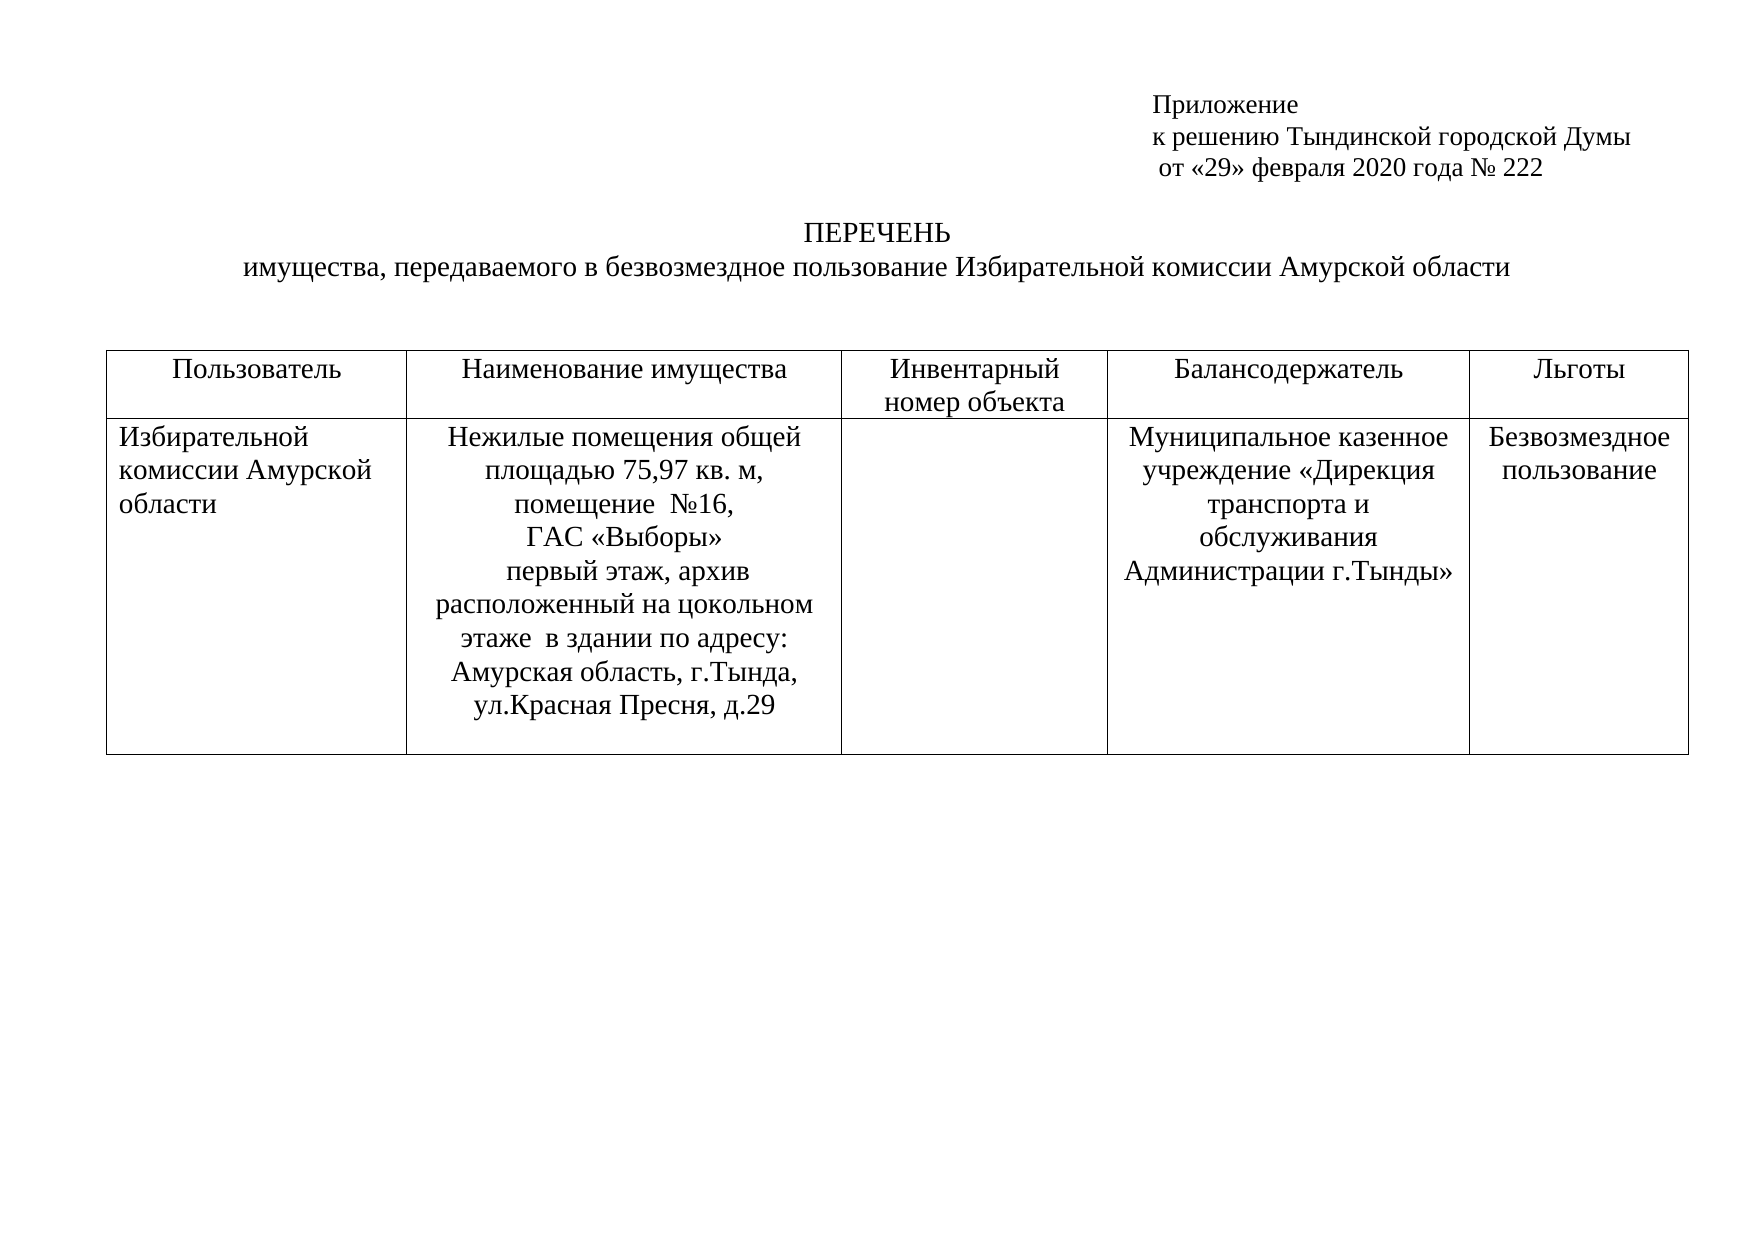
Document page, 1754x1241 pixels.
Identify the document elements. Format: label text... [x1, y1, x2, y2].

table_header Инвентарный номер объекта [842, 351, 1107, 418]
text от «29» февраля 2020 года № 222 [147, 151, 1636, 182]
text Приложение [1152, 89, 1636, 120]
text к решению Тындинской городской Думы [1152, 120, 1636, 151]
table_header Пользователь [107, 351, 406, 418]
text ПЕРЕЧЕНЬ [118, 216, 1636, 249]
table_header Балансодержатель [1108, 351, 1469, 418]
table_cell Безвозмездное пользование [1470, 419, 1688, 754]
table_header Льготы [1470, 351, 1688, 418]
table_cell Избирательной комиссии Амурской области [107, 419, 406, 754]
table_cell Муниципальное казенное учреждение «Дирекция транспорта и обслуживания Администрации г.Тынды» [1108, 419, 1469, 754]
text имущества, передаваемого в безвозмездное пользование Избирательной комиссии Амурской области [118, 249, 1636, 283]
table_cell Нежилые помещения общей площадью 75,97 кв. м, помещение №16, ГАС «Выборы» первый этаж, архив расположенный на цокольном этаже в здании по адресу: Амурская область, г.Тында, ул.Красная Пресня, д.29 [407, 419, 841, 754]
table_cell [842, 419, 1107, 754]
table_header Наименование имущества [407, 351, 841, 418]
